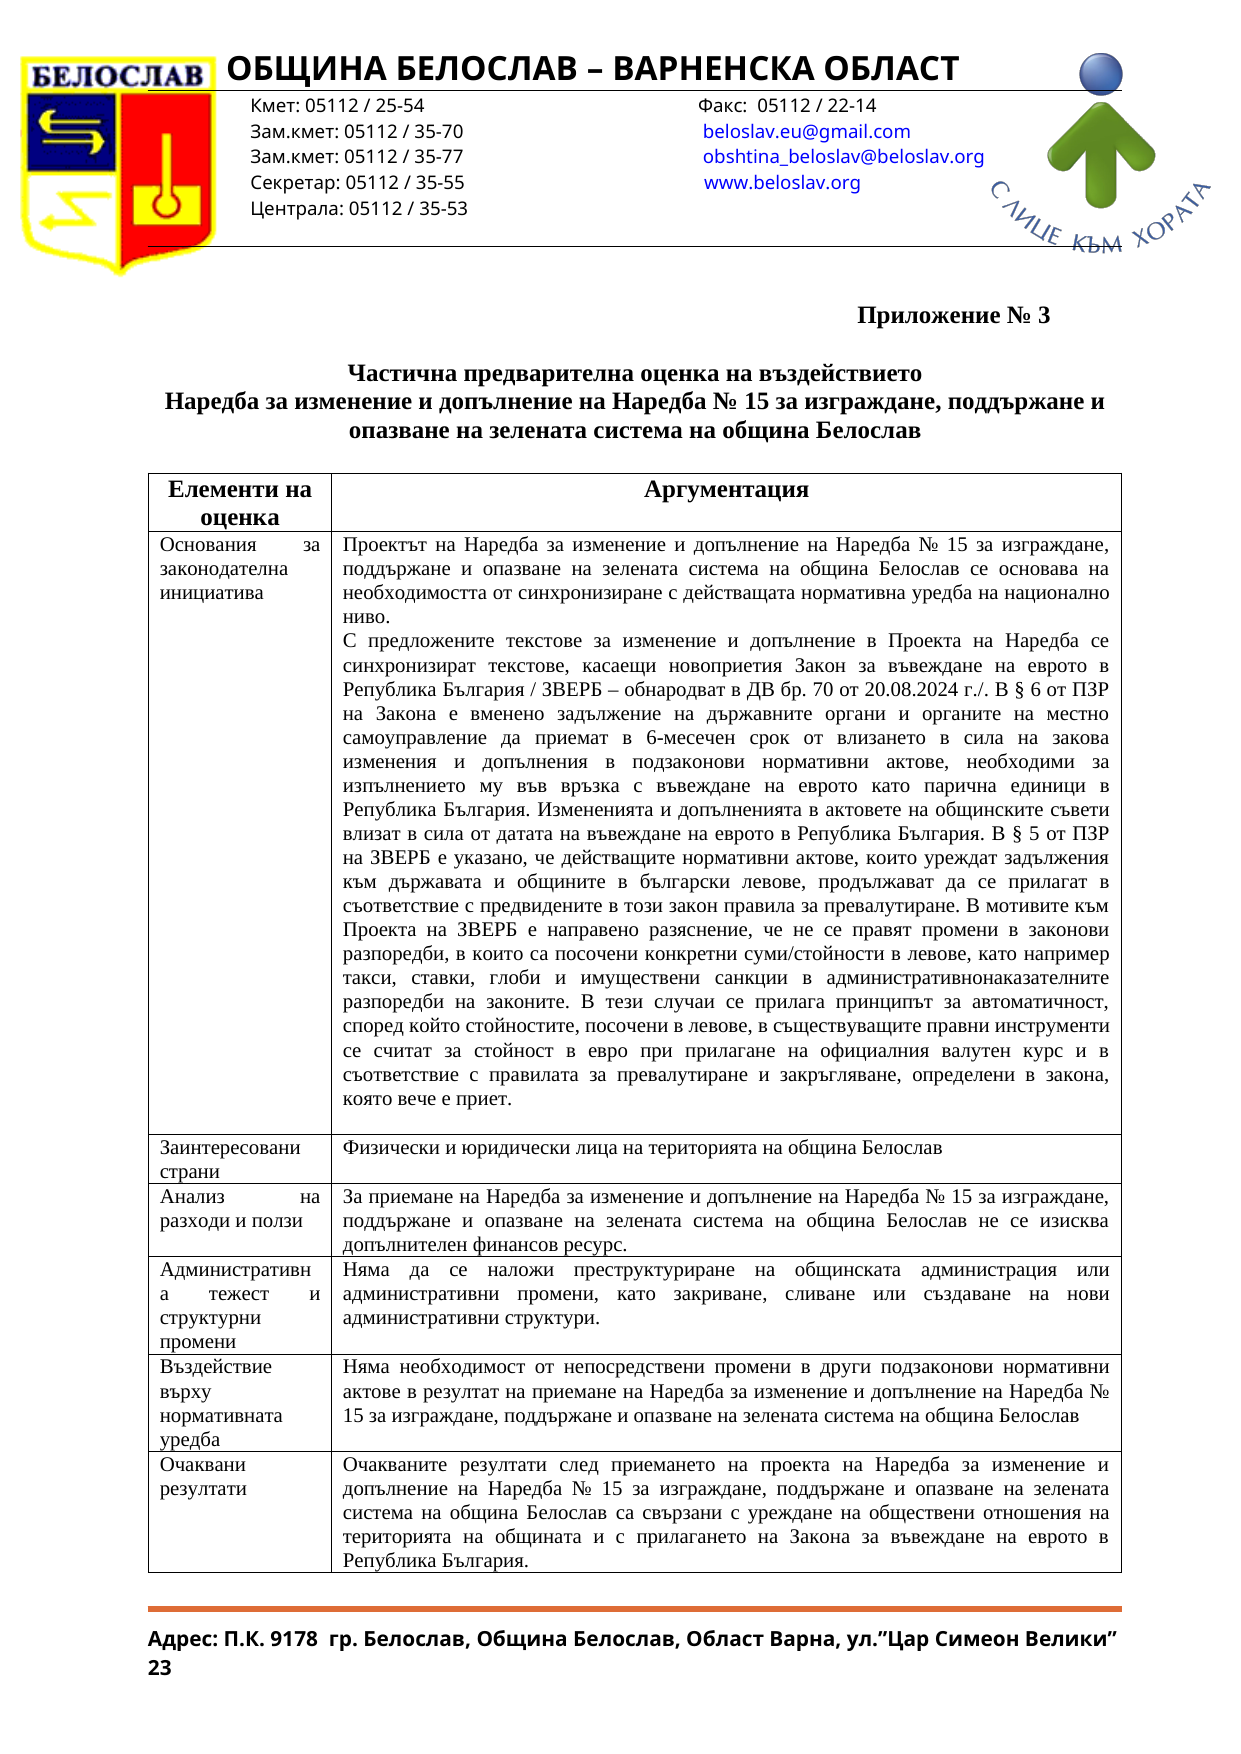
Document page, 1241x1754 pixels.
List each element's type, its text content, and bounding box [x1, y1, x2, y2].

table_cell Заинтересовани страни [149, 1135, 331, 1183]
table_cell Административна тежест и структурни промени [149, 1257, 331, 1353]
table_cell Физически и юридически лица на територията на община Белослав [332, 1135, 1121, 1183]
table_cell Очаквани резултати [149, 1452, 331, 1572]
table_cell Въздействие върху нормативната уредба [149, 1355, 331, 1451]
table_cell Няма да се наложи преструктуриране на общинската администрация или административни промени, като закриване, сливане или създаване на нови административни структури. [332, 1257, 1121, 1353]
picture [19, 56, 218, 279]
picture [987, 49, 1214, 260]
table_cell Анализ на разходи и ползи [149, 1184, 331, 1256]
text Приложение № 3 [148, 300, 1122, 329]
table_cell Очакваните резултати след приемането на проекта на Наредба за изменение и допълнение на Наредба № 15 за изграждане, поддържане и опазване на зелената система на община Белослав са свързани с уреждане на обществени отношения на територията на общината и с прилагането на Закона за въвеждане на еврото в Република България. [332, 1452, 1121, 1572]
table_header Елементи на оценка [149, 474, 331, 531]
table_cell Няма необходимост от непосредствени промени в други подзаконови нормативни актове в резултат на приемане на Наредба за изменение и допълнение на Наредба № 15 за изграждане, поддържане и опазване на зелената система на община Белослав [332, 1355, 1121, 1451]
table_header Аргументация [332, 474, 1121, 531]
text Частична предварителна оценка на въздействието [148, 358, 1122, 386]
table_cell За приемане на Наредба за изменение и допълнение на Наредба № 15 за изграждане, поддържане и опазване на зелената система на община Белослав не се изисква допълнителен финансов ресурс. [332, 1184, 1121, 1256]
text Наредба за изменение и допълнение на Наредба № 15 за изграждане, поддържане и опазване на зелената система на община Белослав [148, 386, 1122, 444]
table_cell Проектът на Наредба за изменение и допълнение на Наредба № 15 за изграждане, поддържане и опазване на зелената система на община Белослав се основава на необходимостта от синхронизиране с действащата нормативна уредба на национално ниво. С предложените текстове за изменение и допълнение в Проекта на Наредба се синхронизират текстове, касаещи новоприетия Закон за въвеждане на еврото в Република България / ЗВЕРБ – обнародват в ДВ бр. 70 от 20.08.2024 г./. В § 6 от ПЗР на Закона е вменено задължение на държавните органи и органите на местно самоуправление да приемат в 6-месечен срок от влизането в сила на закова изменения и допълнения в подзаконови нормативни актове, необходими за изпълнението му във връзка с въвеждане на еврото като парична единици в Република България. Измененията и допълненията в актовете на общинските съвети влизат в сила от датата на въвеждане на еврото в Република България. В § 5 от ПЗР на ЗВЕРБ е указано, че действащите нормативни актове, които уреждат задължения към държавата и общините в български левове, продължават да се прилагат в съответствие с предвидените в този закон правила за превалутиране. В мотивите към Проекта на ЗВЕРБ е направено разяснение, че не се правят промени в законови разпоредби, в които са посочени конкретни суми/стойности в левове, като например такси, ставки, глоби и имуществени санкции в административнонаказателните разпоредби на законите. В тези случаи се прилага принципът за автоматичност, според който стойностите, посочени в левове, в съществуващите правни инструменти се считат за стойност в евро при прилагане на официалния валутен курс и в съответствие с правилата за превалутиране и закръгляване, определени в закона, която вече е приет. [332, 532, 1121, 1134]
table_cell Основания за законодателна инициатива [149, 532, 331, 1134]
